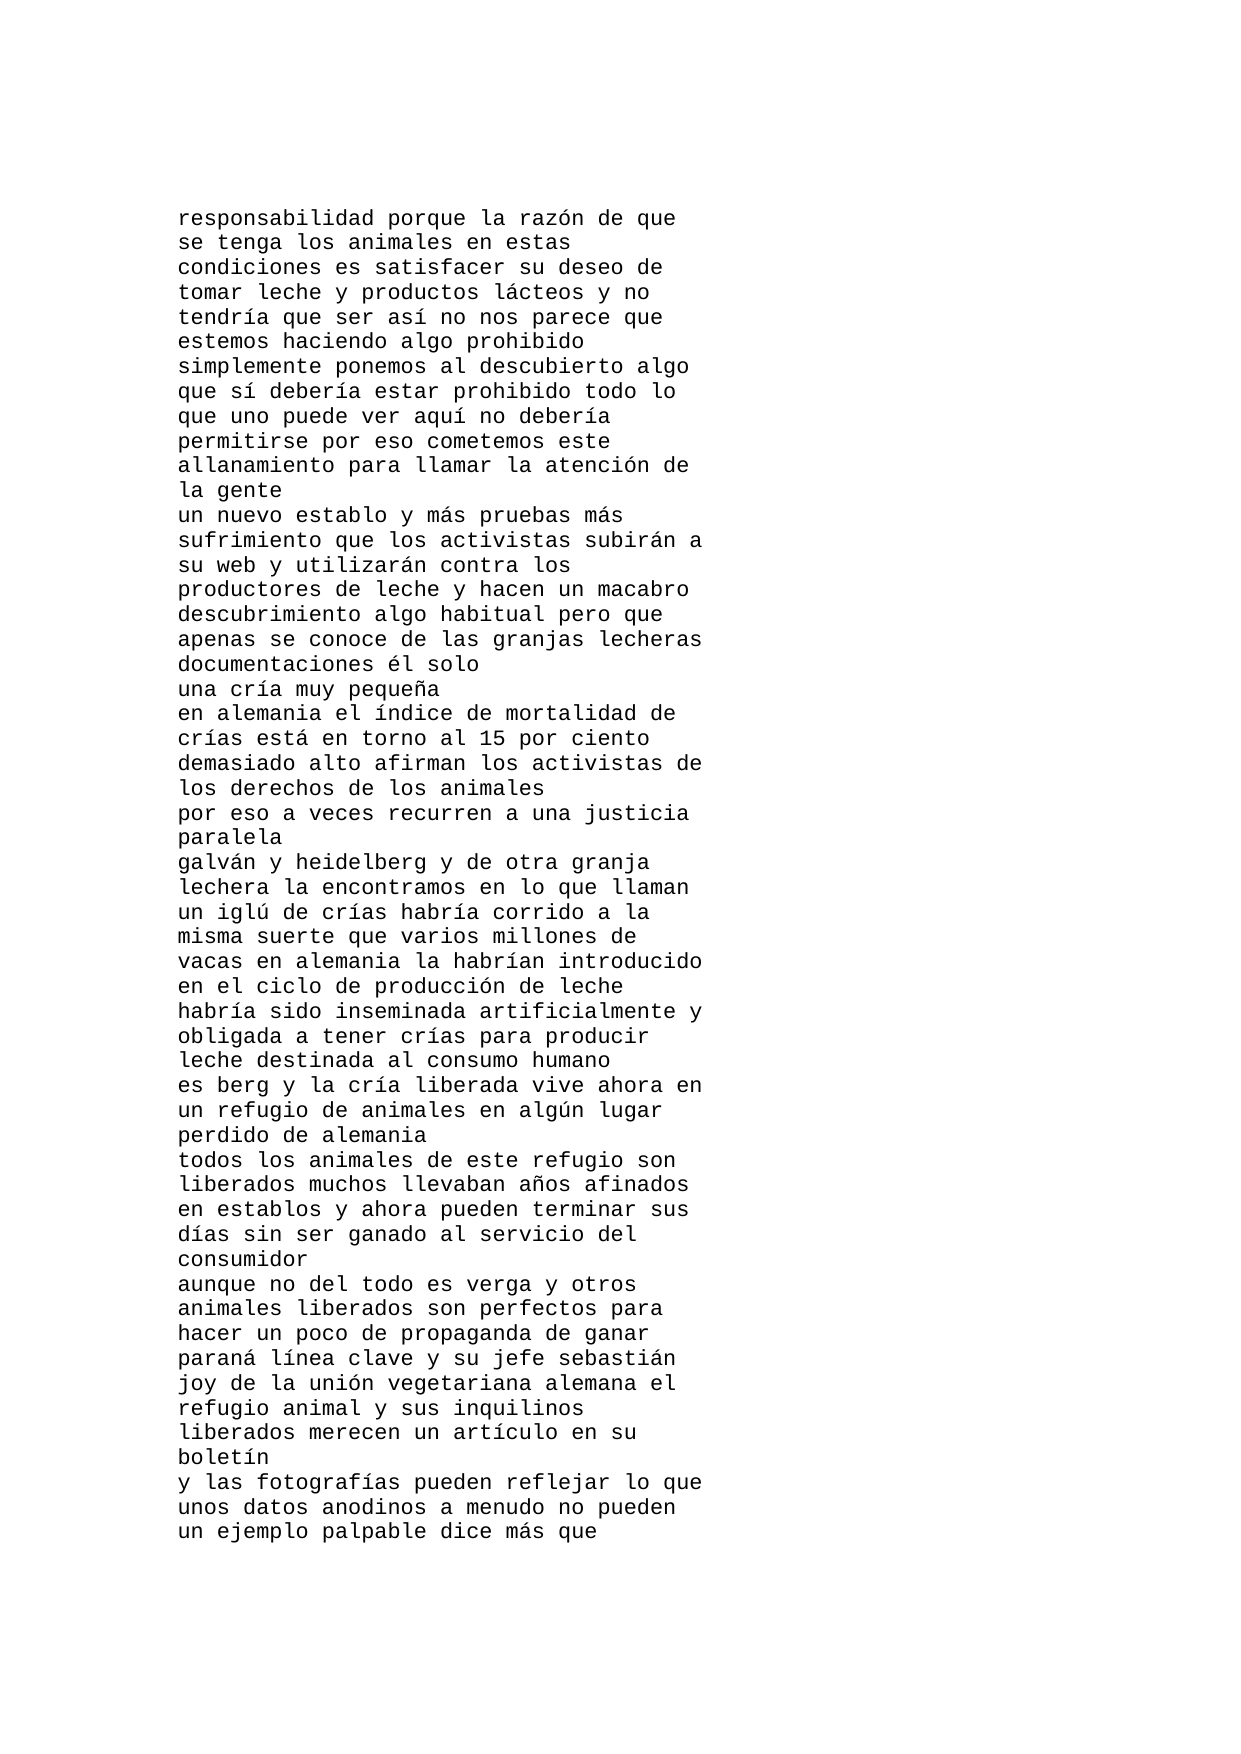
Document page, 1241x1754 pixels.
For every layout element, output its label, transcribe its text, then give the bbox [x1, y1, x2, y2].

text apenas se conoce de las granjas lecheras [177, 628, 1063, 653]
text crías está en torno al 15 por ciento [177, 727, 1063, 752]
text tendría que ser así no nos parece que [177, 306, 1063, 331]
text lechera la encontramos en lo que llaman [177, 876, 1063, 901]
text boletín [177, 1446, 1063, 1471]
text productores de leche y hacen un macabro [177, 579, 1063, 603]
text sufrimiento que los activistas subirán a [177, 529, 1063, 554]
text que uno puede ver aquí no debería [177, 405, 1063, 430]
text un refugio de animales en algún lugar [177, 1099, 1063, 1124]
text joy de la unión vegetariana alemana el [177, 1372, 1063, 1397]
text un ejemplo palpable dice más que [177, 1521, 1063, 1546]
text documentaciones él solo [177, 653, 1063, 678]
text es berg y la cría liberada vive ahora en [177, 1074, 1063, 1099]
text leche destinada al consumo humano [177, 1050, 1063, 1074]
text liberados muchos llevaban años afinados [177, 1174, 1063, 1198]
text allanamiento para llamar la atención de [177, 455, 1063, 479]
text liberados merecen un artículo en su [177, 1422, 1063, 1446]
text habría sido inseminada artificialmente y [177, 1000, 1063, 1025]
text la gente [177, 479, 1063, 504]
text paraná línea clave y su jefe sebastián [177, 1347, 1063, 1372]
text se tenga los animales en estas [177, 232, 1063, 256]
text estemos haciendo algo prohibido [177, 331, 1063, 356]
text los derechos de los animales [177, 777, 1063, 802]
text tomar leche y productos lácteos y no [177, 281, 1063, 306]
text aunque no del todo es verga y otros [177, 1273, 1063, 1298]
text permitirse por eso cometemos este [177, 430, 1063, 455]
text perdido de alemania [177, 1124, 1063, 1149]
text todos los animales de este refugio son [177, 1149, 1063, 1174]
text en alemania el índice de mortalidad de [177, 703, 1063, 727]
text consumidor [177, 1248, 1063, 1273]
text obligada a tener crías para producir [177, 1025, 1063, 1050]
text galván y heidelberg y de otra granja [177, 851, 1063, 876]
text simplemente ponemos al descubierto algo [177, 356, 1063, 380]
text condiciones es satisfacer su deseo de [177, 256, 1063, 281]
text unos datos anodinos a menudo no pueden [177, 1496, 1063, 1521]
text descubrimiento algo habitual pero que [177, 603, 1063, 628]
text misma suerte que varios millones de [177, 926, 1063, 951]
text responsabilidad porque la razón de que [177, 207, 1063, 232]
text paralela [177, 827, 1063, 851]
text refugio animal y sus inquilinos [177, 1397, 1063, 1422]
text animales liberados son perfectos para [177, 1298, 1063, 1322]
text que sí debería estar prohibido todo lo [177, 380, 1063, 405]
text una cría muy pequeña [177, 678, 1063, 703]
text y las fotografías pueden reflejar lo que [177, 1471, 1063, 1496]
text días sin ser ganado al servicio del [177, 1223, 1063, 1248]
text por eso a veces recurren a una justicia [177, 802, 1063, 827]
text hacer un poco de propaganda de ganar [177, 1322, 1063, 1347]
text un nuevo establo y más pruebas más [177, 504, 1063, 529]
text su web y utilizarán contra los [177, 554, 1063, 579]
text en establos y ahora pueden terminar sus [177, 1198, 1063, 1223]
text en el ciclo de producción de leche [177, 975, 1063, 1000]
text demasiado alto afirman los activistas de [177, 752, 1063, 777]
text un iglú de crías habría corrido a la [177, 901, 1063, 926]
text vacas en alemania la habrían introducido [177, 951, 1063, 975]
